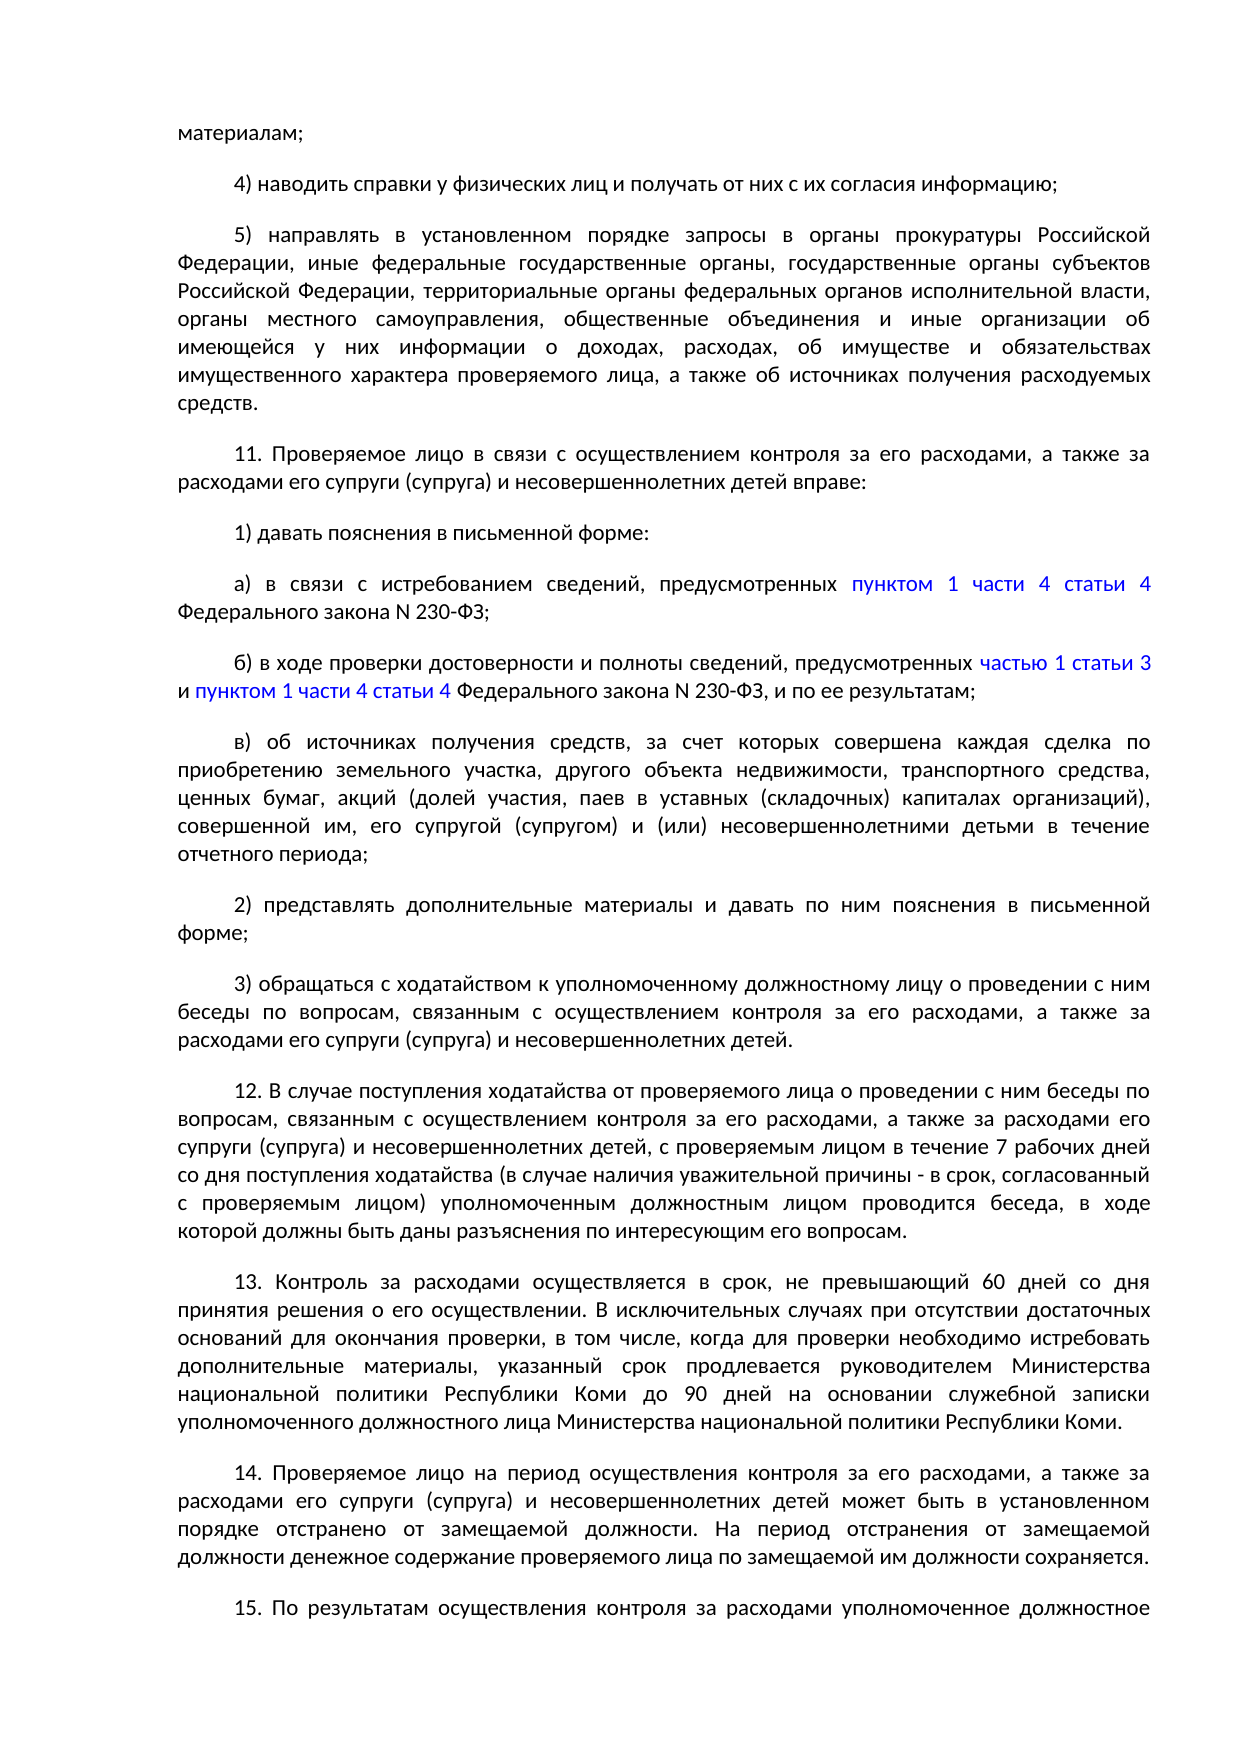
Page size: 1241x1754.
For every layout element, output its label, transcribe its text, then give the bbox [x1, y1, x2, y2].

text 3) обращаться с ходатайством к уполномоченному должностному лицу о проведении с ним беседы по вопросам, связанным с осуществлением контроля за его расходами, а также за расходами его супруги (супруга) и несовершеннолетних детей. [177, 969, 1152, 1053]
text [177, 1593, 1152, 1621]
text 12. В случае поступления ходатайства от проверяемого лица о проведении с ним беседы по вопросам, связанным с осуществлением контроля за его расходами, а также за расходами его супруги (супруга) и несовершеннолетних детей, с проверяемым лицом в течение 7 рабочих дней со дня поступления ходатайства (в случае наличия уважительной причины - в срок, согласованный с проверяемым лицом) уполномоченным должностным лицом проводится беседа, в ходе которой должны быть даны разъяснения по интересующим его вопросам. [177, 1076, 1152, 1244]
text 11. Проверяемое лицо в связи с осуществлением контроля за его расходами, а также за расходами его супруги (супруга) и несовершеннолетних детей вправе: [177, 439, 1152, 495]
text б) в ходе проверки достоверности и полноты сведений, предусмотренных частью 1 статьи 3 и пунктом 1 части 4 статьи 4 Федерального закона N 230-ФЗ, и по ее результатам; [177, 648, 1152, 704]
text 1) давать пояснения в письменной форме: [177, 518, 1152, 546]
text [177, 118, 1152, 146]
text 13. Контроль за расходами осуществляется в срок, не превышающий 60 дней со дня принятия решения о его осуществлении. В исключительных случаях при отсутствии достаточных оснований для окончания проверки, в том числе, когда для проверки необходимо истребовать дополнительные материалы, указанный срок продлевается руководителем Министерства национальной политики Республики Коми до 90 дней на основании служебной записки уполномоченного должностного лица Министерства национальной политики Республики Коми. [177, 1267, 1152, 1435]
text 4) наводить справки у физических лиц и получать от них с их согласия информацию; [177, 169, 1152, 197]
text в) об источниках получения средств, за счет которых совершена каждая сделка по приобретению земельного участка, другого объекта недвижимости, транспортного средства, ценных бумаг, акций (долей участия, паев в уставных (складочных) капиталах организаций), совершенной им, его супругой (супругом) и (или) несовершеннолетними детьми в течение отчетного периода; [177, 727, 1152, 867]
text 14. Проверяемое лицо на период осуществления контроля за его расходами, а также за расходами его супруги (супруга) и несовершеннолетних детей может быть в установленном порядке отстранено от замещаемой должности. На период отстранения от замещаемой должности денежное содержание проверяемого лица по замещаемой им должности сохраняется. [177, 1458, 1152, 1570]
text 5) направлять в установленном порядке запросы в органы прокуратуры Российской Федерации, иные федеральные государственные органы, государственные органы субъектов Российской Федерации, территориальные органы федеральных органов исполнительной власти, органы местного самоуправления, общественные объединения и иные организации об имеющейся у них информации о доходах, расходах, об имуществе и обязательствах имущественного характера проверяемого лица, а также об источниках получения расходуемых средств. [177, 220, 1152, 416]
text 2) представлять дополнительные материалы и давать по ним пояснения в письменной форме; [177, 890, 1152, 946]
text а) в связи с истребованием сведений, предусмотренных пунктом 1 части 4 статьи 4 Федерального закона N 230-ФЗ; [177, 569, 1152, 625]
